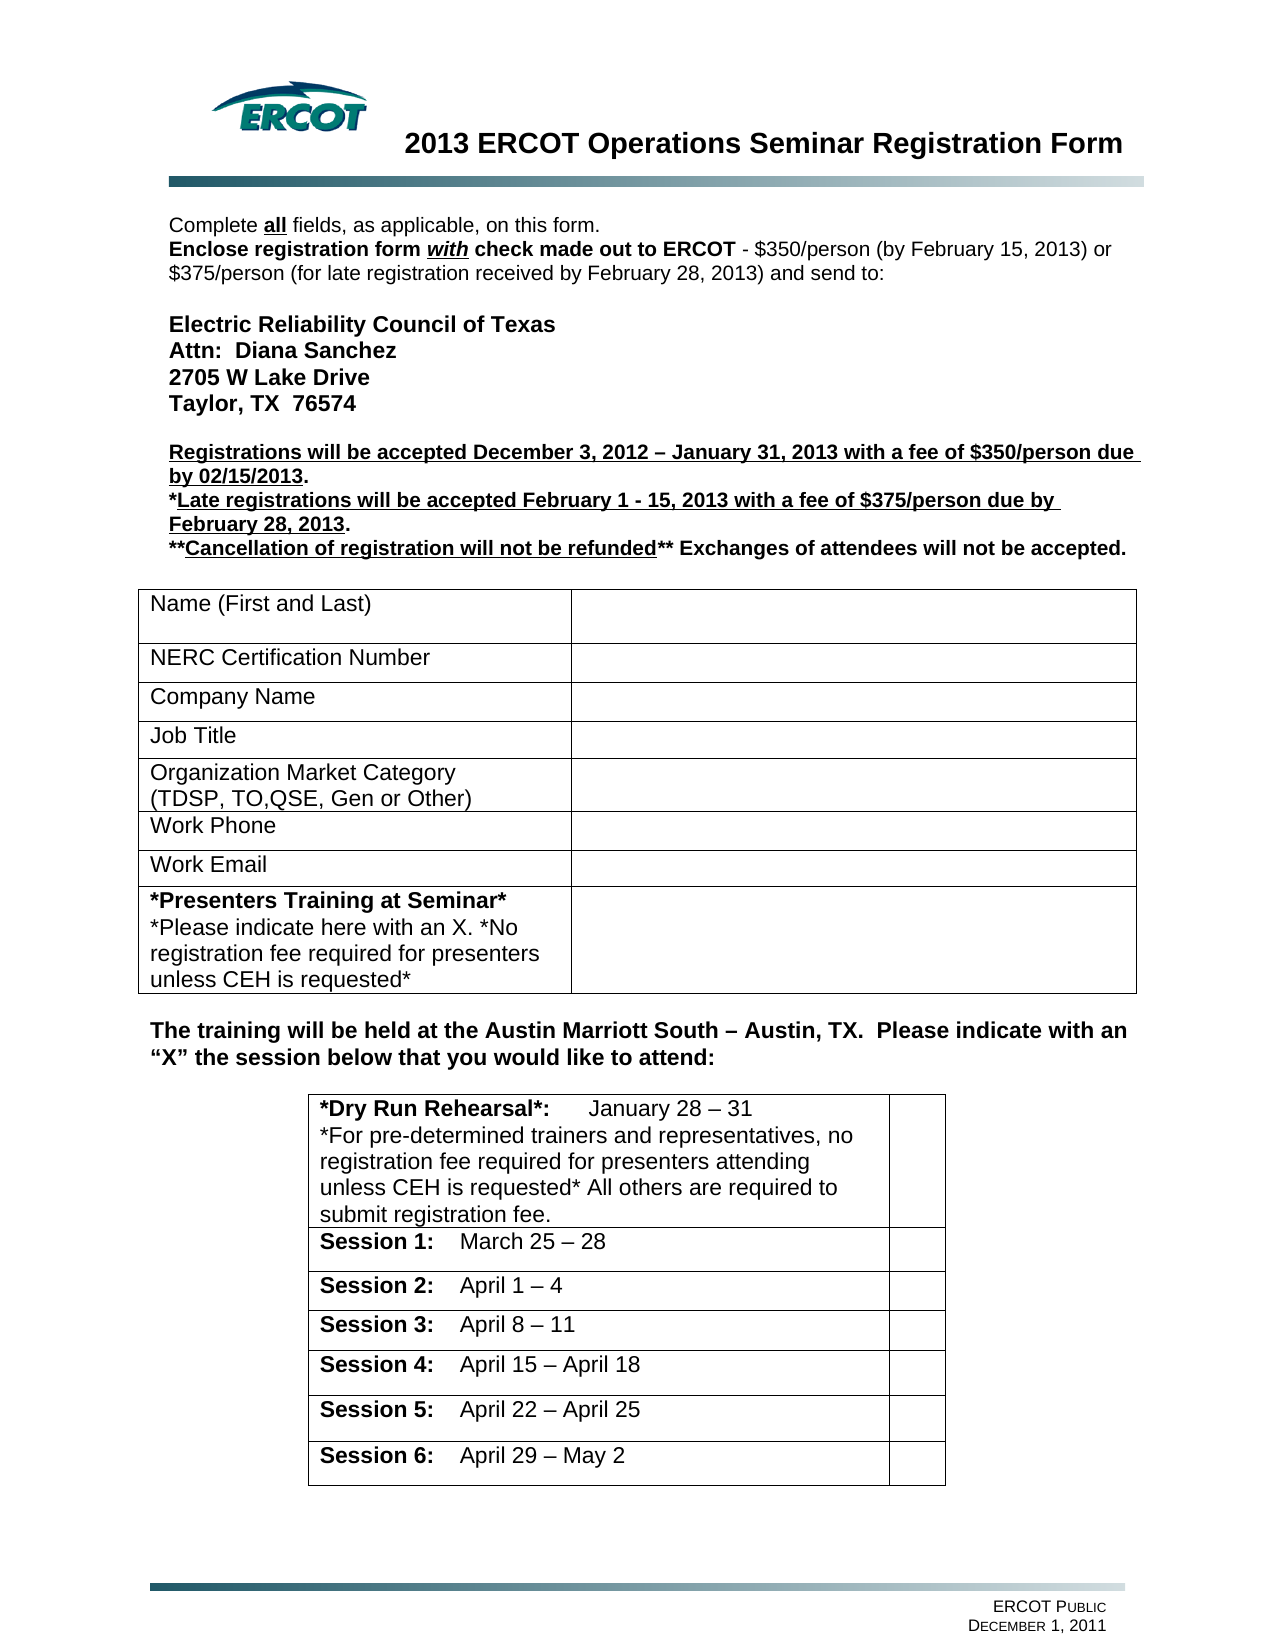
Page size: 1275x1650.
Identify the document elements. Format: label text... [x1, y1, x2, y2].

table_header *Dry Run Rehearsal*: January 28 – 31 *For pre-determined trainers and representatives, no registration fee required for presenters attending unless CEH is requested* All others are required to submit registration fee. [309, 1095, 889, 1227]
text Taylor, TX 76574 [169, 390, 1144, 416]
table_cell [890, 1228, 945, 1271]
text Electric Reliability Council of Texas [169, 311, 1144, 337]
table_cell NERC Certification Number [139, 644, 571, 682]
table_cell Work Email [139, 851, 571, 886]
text Registrations will be accepted December 3, 2012 – January 31, 2013 with a fee of $350/person due by 02/15/2013. [169, 440, 1144, 488]
table_cell [890, 1442, 945, 1485]
table_cell [890, 1311, 945, 1349]
table_cell Session 2: April 1 – 4 [309, 1272, 889, 1310]
table_cell [572, 851, 1136, 886]
text Attn: Diana Sanchez [169, 337, 1144, 363]
table_cell Session 3: April 8 – 11 [309, 1311, 889, 1349]
table_cell [572, 722, 1136, 757]
text 2705 W Lake Drive [169, 363, 1144, 390]
table_cell [572, 683, 1136, 721]
table_cell Organization Market Category (TDSP, TO,QSE, Gen or Other) [139, 759, 571, 811]
text **Cancellation of registration will not be refunded** Exchanges of attendees will not be accepted. [169, 536, 1144, 560]
table_cell [572, 759, 1136, 811]
table_header [890, 1095, 945, 1227]
table_cell Session 1: March 25 – 28 [309, 1228, 889, 1271]
table_cell Session 4: April 15 – April 18 [309, 1351, 889, 1395]
table_cell Session 6: April 29 – May 2 [309, 1442, 889, 1485]
text Enclose registration form with check made out to ERCOT - $350/person (by February 15, 2013) or $375/person (for late registration received by February 28, 2013) and send to: [169, 237, 1144, 284]
table_cell [890, 1351, 945, 1395]
table_cell Session 5: April 22 – April 25 [309, 1396, 889, 1441]
table_cell *Presenters Training at Seminar* *Please indicate here with an X. *No registration fee required for presenters unless CEH is requested* [139, 887, 571, 992]
table_cell [572, 812, 1136, 849]
text The training will be held at the Austin Marriott South – Austin, TX. Please indicate with an “X” the session below that you would like to attend: [150, 1017, 1162, 1070]
text Complete all fields, as applicable, on this form. [169, 213, 1144, 237]
table_cell [890, 1396, 945, 1441]
table_cell Work Phone [139, 812, 571, 849]
table_cell [572, 887, 1136, 992]
table_cell [890, 1272, 945, 1310]
table_header [572, 590, 1136, 642]
table_cell Company Name [139, 683, 571, 721]
text *Late registrations will be accepted February 1 - 15, 2013 with a fee of $375/person due by February 28, 2013. [169, 488, 1144, 536]
table_cell [572, 644, 1136, 682]
picture [188, 60, 405, 154]
table_cell Job Title [139, 722, 571, 757]
table_header Name (First and Last) [139, 590, 571, 642]
